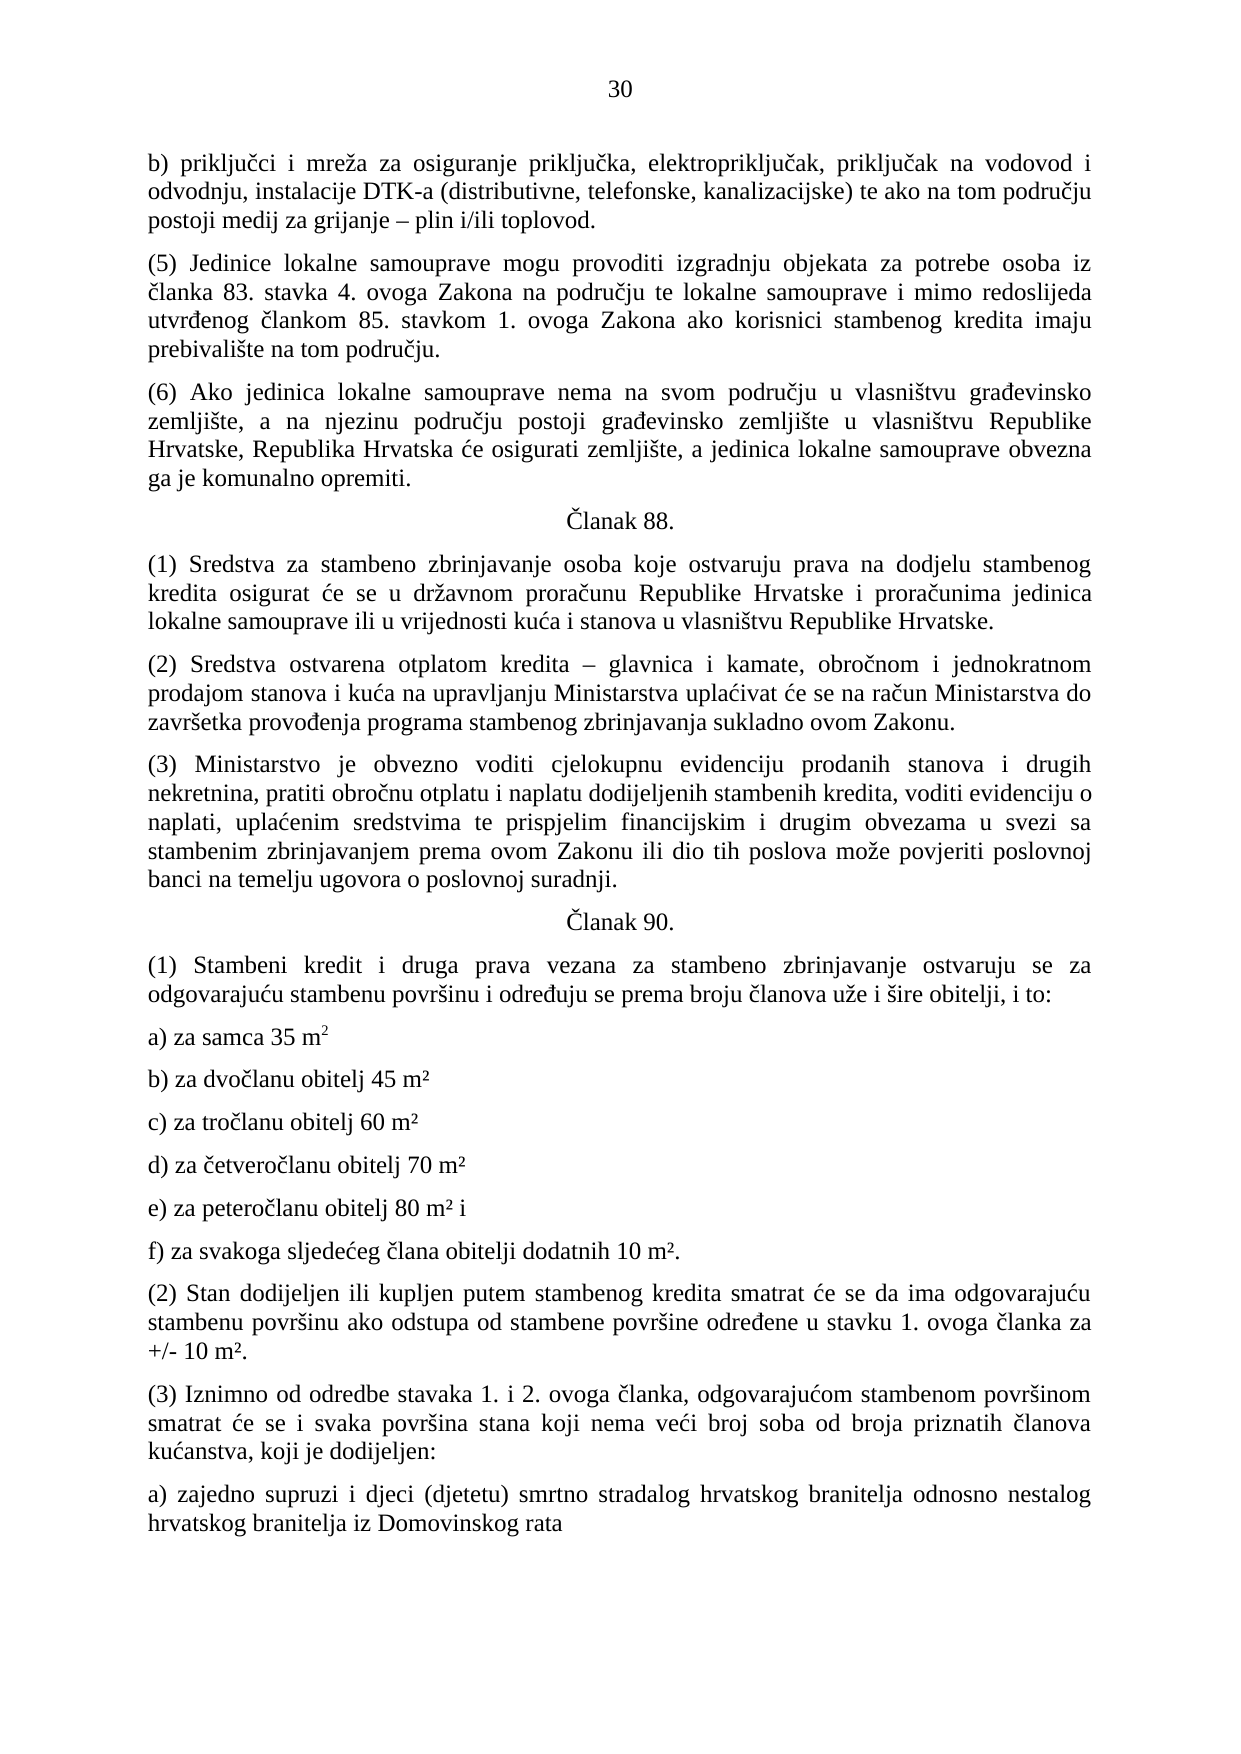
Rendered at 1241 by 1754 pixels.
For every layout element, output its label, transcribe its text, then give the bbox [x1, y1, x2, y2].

text Članak 90. [148, 907, 1093, 936]
text (1) Sredstva za stambeno zbrinjavanje osoba koje ostvaruju prava na dodjelu stambenog kredita osigurat će se u državnom proračunu Republike Hrvatske i proračunima jedinica lokalne samouprave ili u vrijednosti kuća i stanova u vlasništvu Republike Hrvatske. [148, 549, 1093, 635]
text f) za svakoga sljedećeg člana obitelji dodatnih 10 m². [148, 1236, 1093, 1264]
text (2) Stan dodijeljen ili kupljen putem stambenog kredita smatrat će se da ima odgovarajuću stambenu površinu ako odstupa od stambene površine određene u stavku 1. ovoga članka za +/- 10 m². [148, 1278, 1093, 1365]
text c) za tročlanu obitelj 60 m² [148, 1107, 1093, 1136]
text a) za samca 35 m2 [148, 1022, 1093, 1050]
text (5) Jedinice lokalne samouprave mogu provoditi izgradnju objekata za potrebe osoba iz članka 83. stavka 4. ovoga Zakona na području te lokalne samouprave i mimo redoslijeda utvrđenog člankom 85. stavkom 1. ovoga Zakona ako korisnici stambenog kredita imaju prebivalište na tom području. [148, 248, 1093, 363]
text e) za peteročlanu obitelj 80 m² i [148, 1193, 1093, 1222]
text a) zajedno supruzi i djeci (djetetu) smrtno stradalog hrvatskog branitelja odnosno nestalog hrvatskog branitelja iz Domovinskog rata [148, 1479, 1093, 1537]
text (3) Iznimno od odredbe stavaka 1. i 2. ovoga članka, odgovarajućom stambenom površinom smatrat će se i svaka površina stana koji nema veći broj soba od broja priznatih članova kućanstva, koji je dodijeljen: [148, 1379, 1093, 1465]
text Članak 88. [148, 506, 1093, 535]
text (6) Ako jedinica lokalne samouprave nema na svom području u vlasništvu građevinsko zemljište, a na njezinu području postoji građevinsko zemljište u vlasništvu Republike Hrvatske, Republika Hrvatska će osigurati zemljište, a jedinica lokalne samouprave obvezna ga je komunalno opremiti. [148, 377, 1093, 492]
text b) za dvočlanu obitelj 45 m² [148, 1064, 1093, 1093]
text (2) Sredstva ostvarena otplatom kredita – glavnica i kamate, obročnom i jednokratnom prodajom stanova i kuća na upravljanju Ministarstva uplaćivat će se na račun Ministarstva do završetka provođenja programa stambenog zbrinjavanja sukladno ovom Zakonu. [148, 649, 1093, 735]
text (1) Stambeni kredit i druga prava vezana za stambeno zbrinjavanje ostvaruju se za odgovarajuću stambenu površinu i određuju se prema broju članova uže i šire obitelji, i to: [148, 950, 1093, 1008]
text b) priključci i mreža za osiguranje priključka, elektropriključak, priključak na vodovod i odvodnju, instalacije DTK-a (distributivne, telefonske, kanalizacijske) te ako na tom području postoji medij za grijanje – plin i/ili toplovod. [148, 148, 1093, 234]
text (3) Ministarstvo je obvezno voditi cjelokupnu evidenciju prodanih stanova i drugih nekretnina, pratiti obročnu otplatu i naplatu dodijeljenih stambenih kredita, voditi evidenciju o naplati, uplaćenim sredstvima te prispjelim financijskim i drugim obvezama u svezi sa stambenim zbrinjavanjem prema ovom Zakonu ili dio tih poslova može povjeriti poslovnoj banci na temelju ugovora o poslovnoj suradnji. [148, 749, 1093, 893]
text d) za četveročlanu obitelj 70 m² [148, 1150, 1093, 1179]
